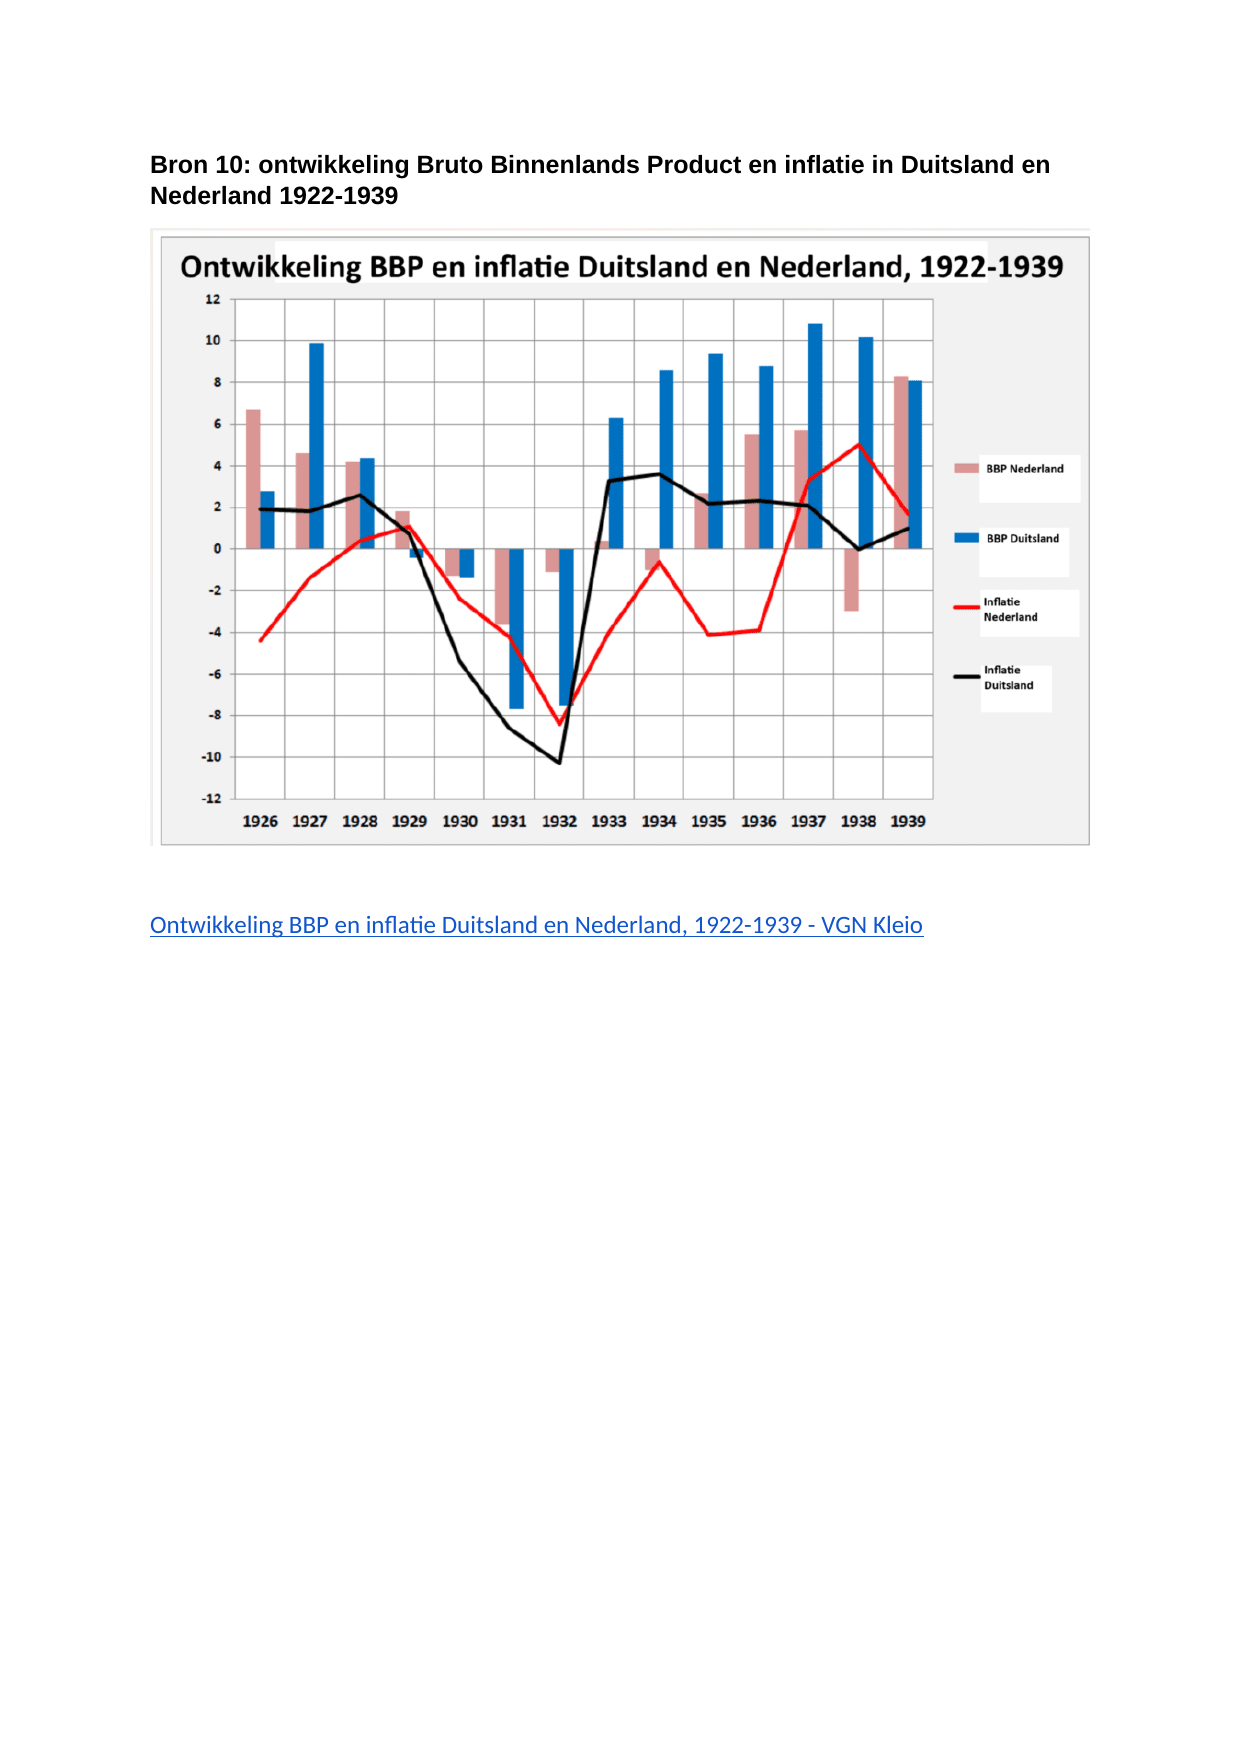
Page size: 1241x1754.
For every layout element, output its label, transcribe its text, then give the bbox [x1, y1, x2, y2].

text Ontwikkeling BBP en inflatie Duitsland en Nederland, 1922-1939 - VGN Kleio [150, 910, 1090, 940]
picture [150, 228, 1091, 846]
text Bron 10: ontwikkeling Bruto Binnenlands Product en inflatie in Duitsland en Nederland 1922-1939 [150, 150, 1090, 210]
